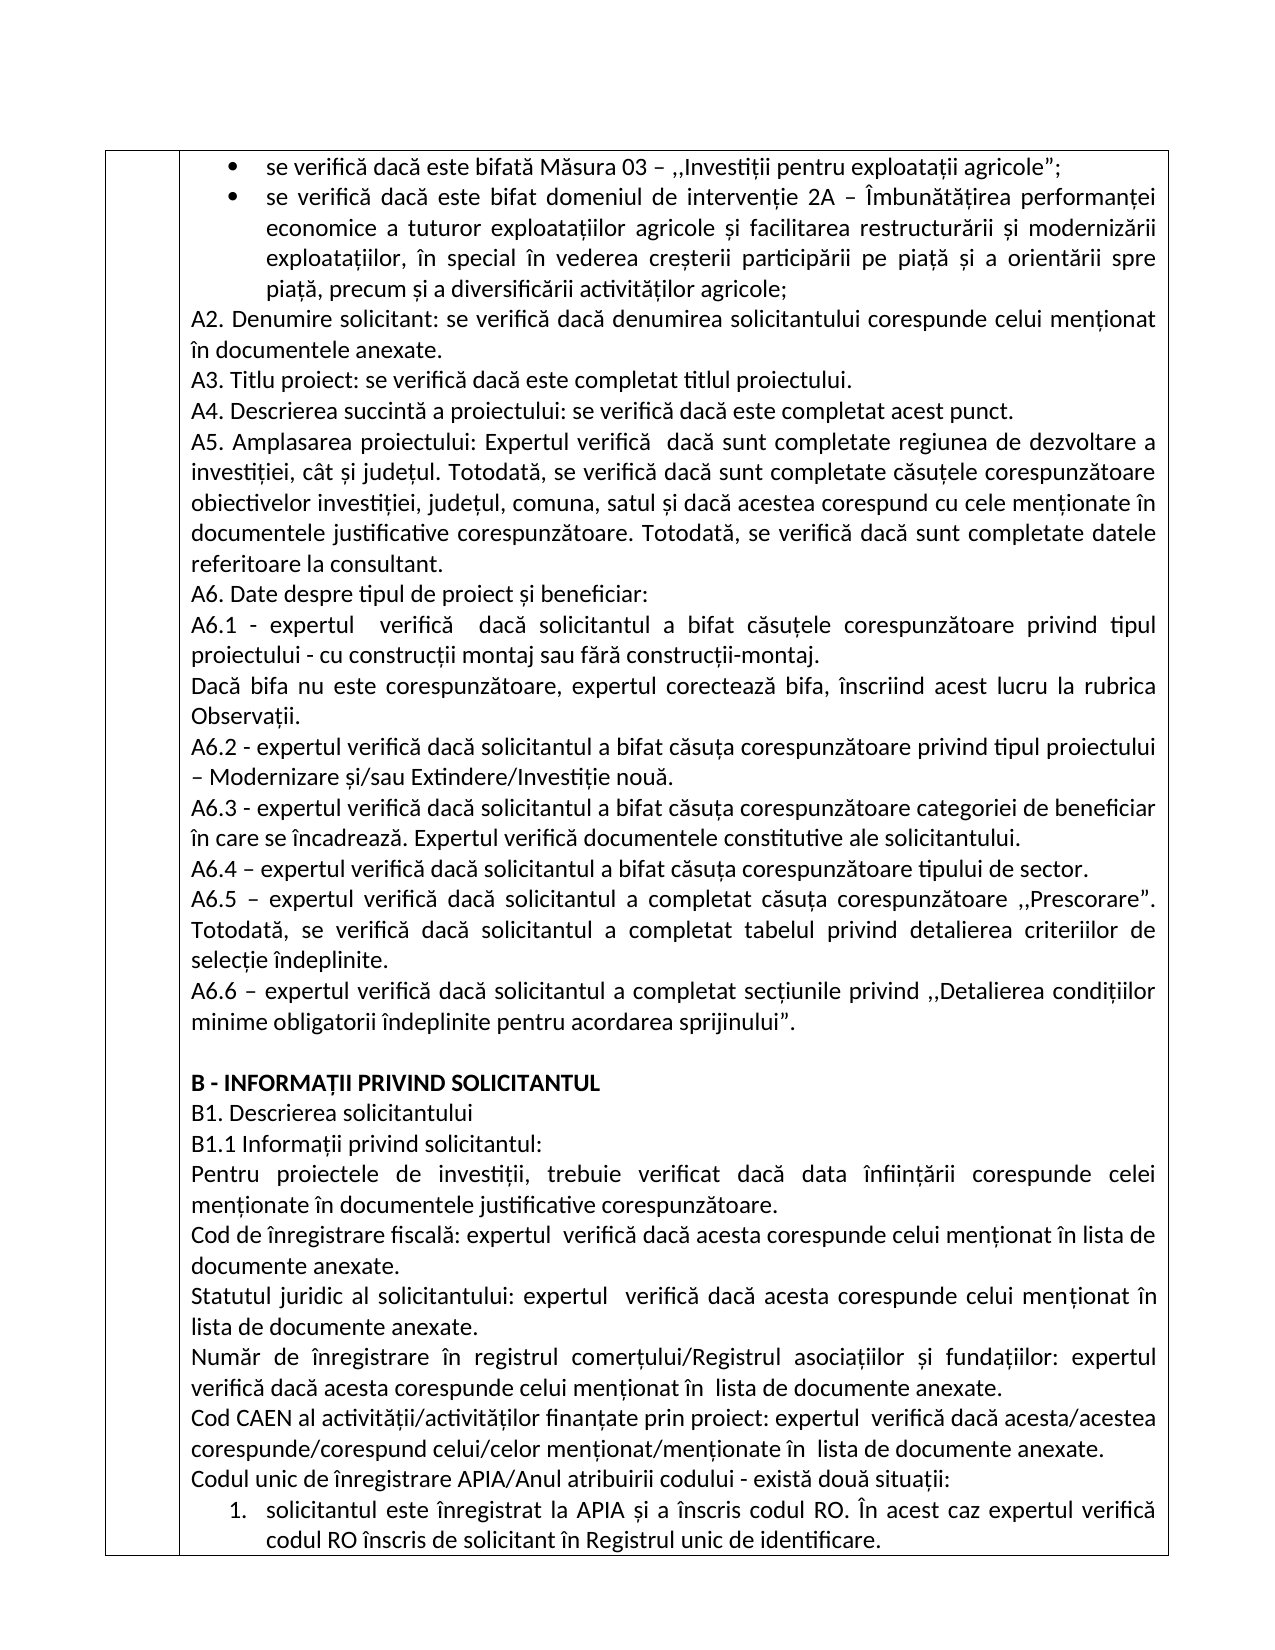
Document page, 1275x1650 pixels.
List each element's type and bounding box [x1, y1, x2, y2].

table_cell [180, 151, 1168, 1555]
